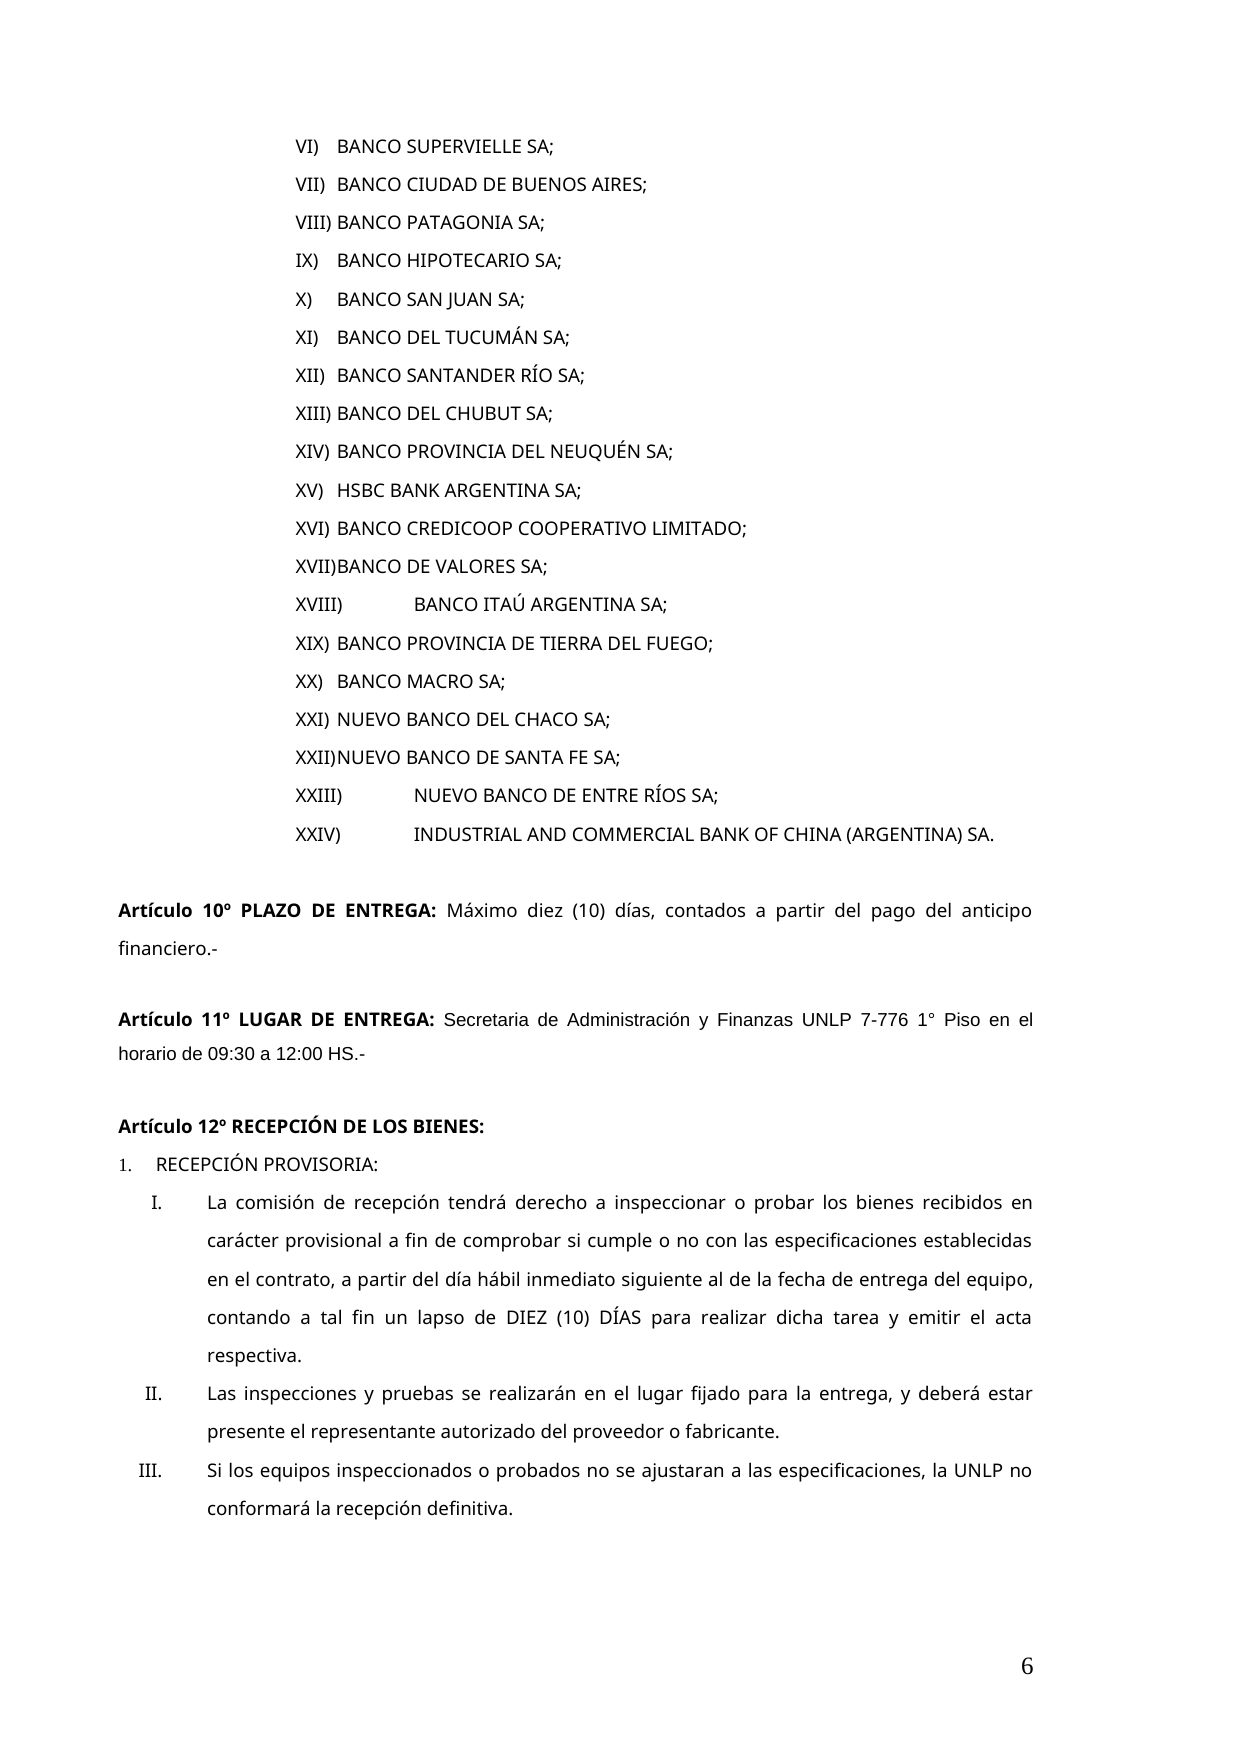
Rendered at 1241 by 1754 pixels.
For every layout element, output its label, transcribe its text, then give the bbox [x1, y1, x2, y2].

list BANCO MACRO SA; [295, 668, 1033, 694]
list BANCO DE VALORES SA; [295, 553, 1033, 579]
list BANCO DEL CHUBUT SA; [295, 401, 1033, 426]
text Artículo 11º LUGAR DE ENTREGA: Secretaria de Administración y Finanzas UNLP 7-776 1° Piso en el horario de 09:30 a 12:00 HS.- [118, 1006, 1033, 1064]
list NUEVO BANCO DEL CHACO SA; [295, 706, 1033, 732]
list BANCO SUPERVIELLE SA; [295, 133, 1033, 158]
text Artículo 12º RECEPCIÓN DE LOS BIENES: [118, 1113, 1033, 1138]
list BANCO PROVINCIA DE TIERRA DEL FUEGO; [295, 630, 1033, 655]
list BANCO CIUDAD DE BUENOS AIRES; [295, 171, 1033, 197]
list BANCO CREDICOOP COOPERATIVO LIMITADO; [295, 515, 1033, 541]
list BANCO SAN JUAN SA; [295, 286, 1033, 311]
list BANCO DEL TUCUMÁN SA; [295, 324, 1033, 349]
list BANCO SANTANDER RÍO SA; [295, 362, 1033, 388]
list Las inspecciones y pruebas se realizarán en el lugar fijado para la entrega, y deberá estar presente el representante autorizado del proveedor o fabricante. [162, 1381, 1033, 1444]
list NUEVO BANCO DE SANTA FE SA; [295, 744, 1033, 770]
list NUEVO BANCO DE ENTRE RÍOS SA; [295, 783, 1033, 808]
list INDUSTRIAL AND COMMERCIAL BANK OF CHINA (ARGENTINA) SA. [295, 821, 1033, 847]
text Artículo 10º PLAZO DE ENTREGA: Máximo diez (10) días, contados a partir del pago del anticipo financiero.- [118, 897, 1033, 961]
list BANCO PATAGONIA SA; [295, 209, 1033, 235]
list BANCO PROVINCIA DEL NEUQUÉN SA; [295, 439, 1033, 464]
list BANCO ITAÚ ARGENTINA SA; [295, 592, 1033, 617]
list Si los equipos inspeccionados o probados no se ajustaran a las especificaciones, la UNLP no conformará la recepción definitiva. [162, 1457, 1033, 1521]
list La comisión de recepción tendrá derecho a inspeccionar o probar los bienes recibidos en carácter provisional a fin de comprobar si cumple o no con las especificaciones establecidas en el contrato, a partir del día hábil inmediato siguiente al de la fecha de entrega del equipo, contando a tal fin un lapso de DIEZ (10) DÍAS para realizar dicha tarea y emitir el acta respectiva. [162, 1189, 1033, 1368]
list BANCO HIPOTECARIO SA; [295, 248, 1033, 273]
list RECEPCIÓN PROVISORIA: [118, 1151, 1033, 1177]
list HSBC BANK ARGENTINA SA; [295, 477, 1033, 502]
